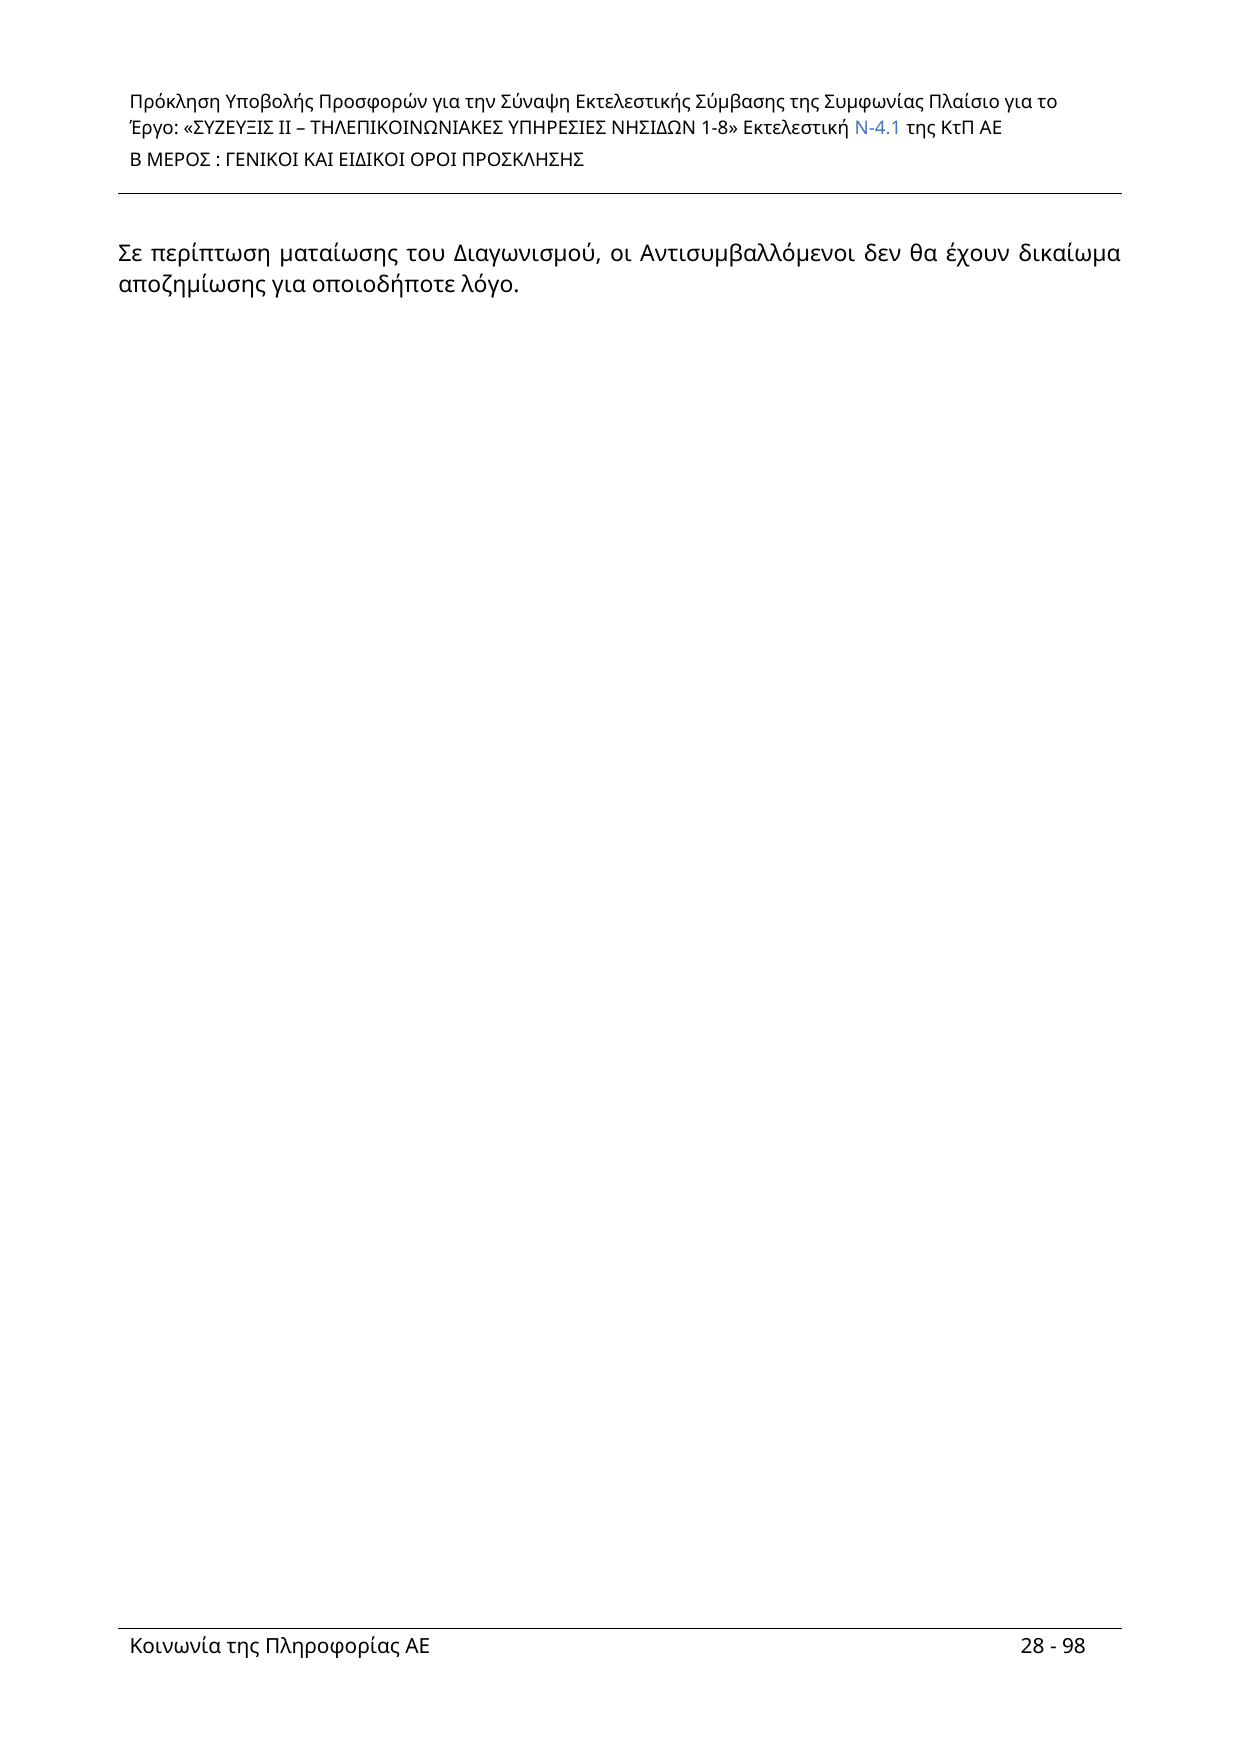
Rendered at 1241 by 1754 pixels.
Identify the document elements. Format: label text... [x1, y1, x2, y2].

text Σε περίπτωση ματαίωσης του Διαγωνισμού, οι Αντισυμβαλλόμενοι δεν θα έχουν δικαίωμα αποζημίωσης για οποιοδήποτε λόγο. [118, 236, 1122, 299]
